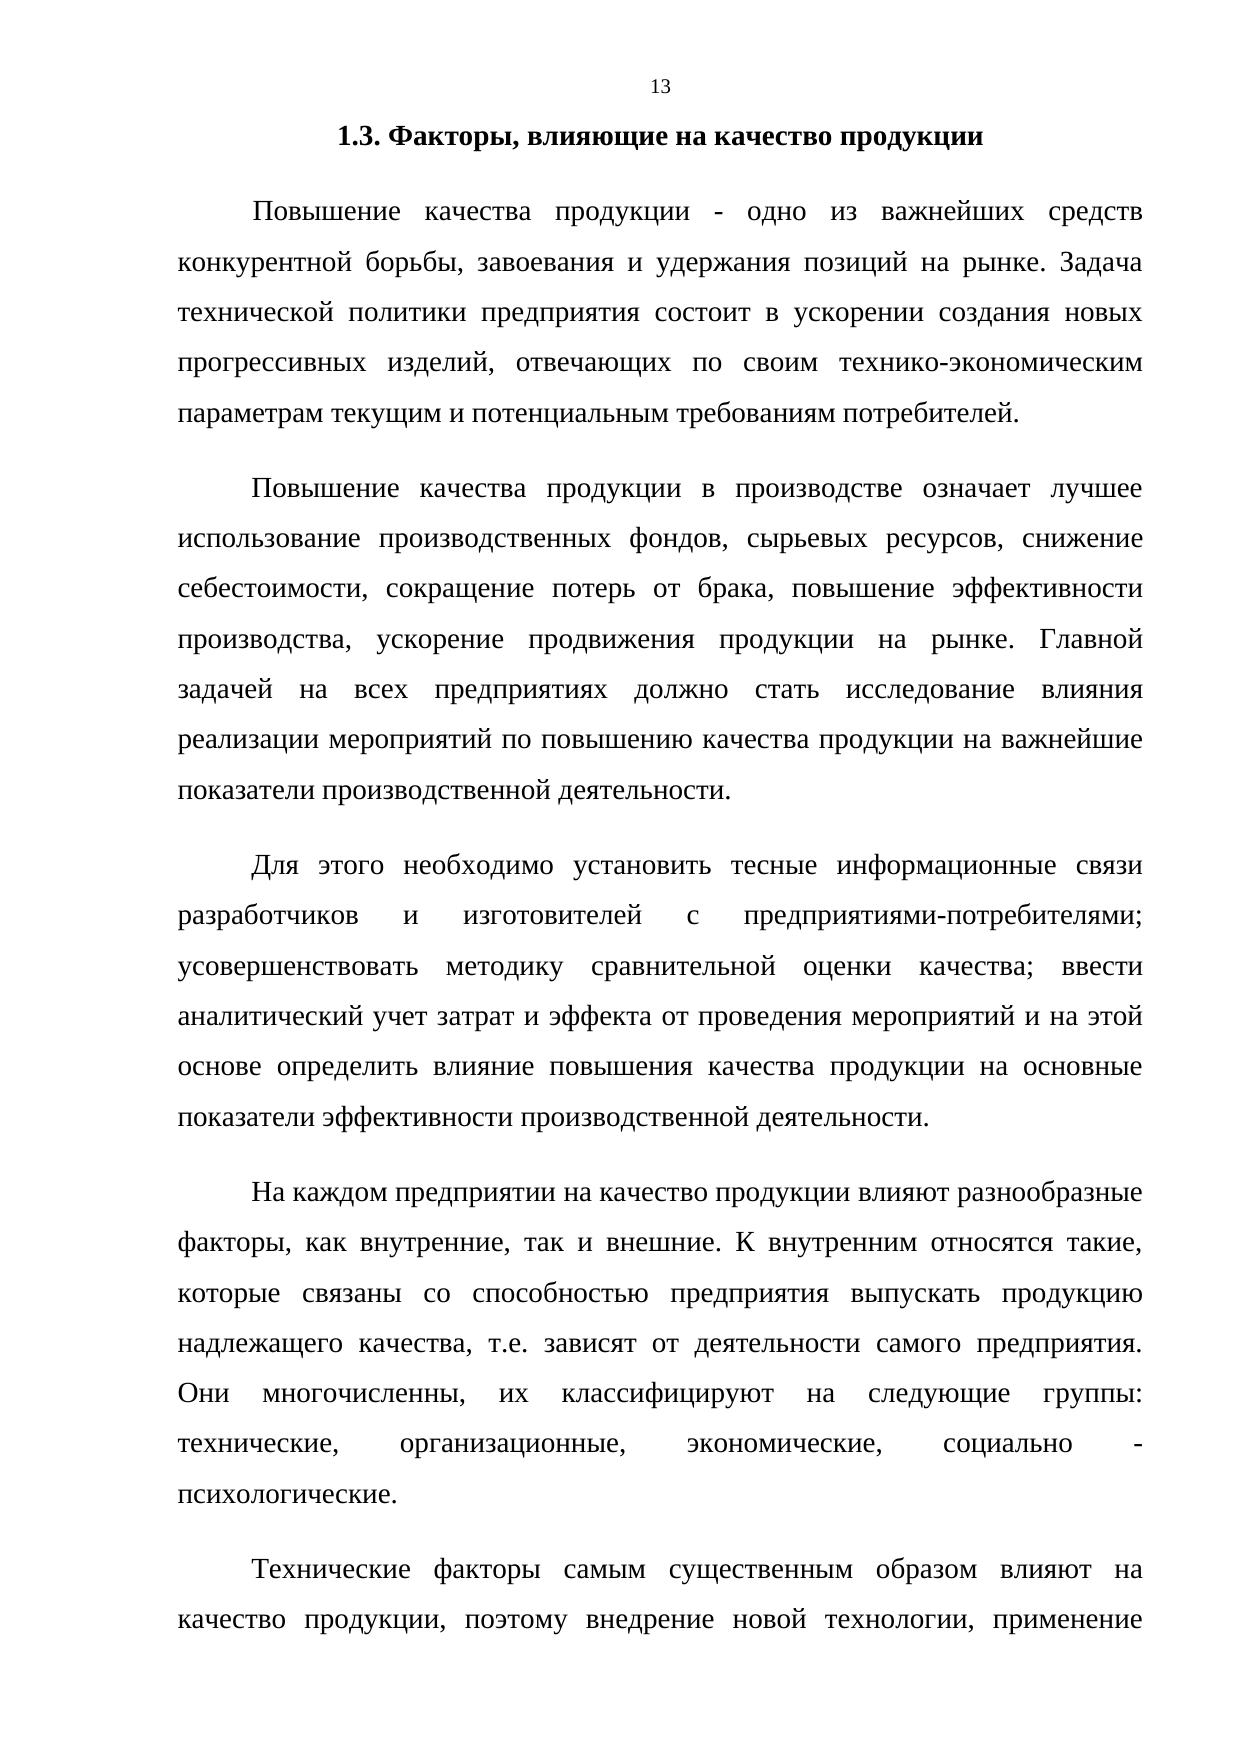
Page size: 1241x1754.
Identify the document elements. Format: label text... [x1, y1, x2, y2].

text Для этого необходимо установить тесные информационные связи разработчиков и изготовителей с предприятиями-потребителями; усовершенствовать методику сравнительной оценки качества; ввести аналитический учет затрат и эффекта от проведения мероприятий и на этой основе определить влияние повышения качества продукции на основные показатели эффективности производственной деятельности. [177, 847, 1144, 1132]
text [177, 1551, 1144, 1635]
text На каждом предприятии на качество продукции влияют разнообразные факторы, как внутренние, так и внешние. К внутренним относятся такие, которые связаны со способностью предприятия выпускать продукцию надлежащего качества, т.е. зависят от деятельности самого предприятия. Они многочисленны, их классифицируют на следующие группы: технические, организационные, экономические, социально - психологические. [177, 1174, 1144, 1509]
text Повышение качества продукции - одно из важнейших средств конкурентной борьбы, завоевания и удержания позиций на рынке. Задача технической политики предприятия состоит в ускорении создания новых прогрессивных изделий, отвечающих по своим технико-экономическим параметрам текущим и потенциальным требованиям потребителей. [177, 193, 1144, 428]
text 1.3. Факторы, влияющие на качество продукции [177, 118, 1144, 152]
text Повышение качества продукции в производстве означает лучшее использование производственных фондов, сырьевых ресурсов, снижение себестоимости, сокращение потерь от брака, повышение эффективности производства, ускорение продвижения продукции на рынке. Главной задачей на всех предприятиях должно стать исследование влияния реализации мероприятий по повышению качества продукции на важнейшие показатели производственной деятельности. [177, 470, 1144, 805]
